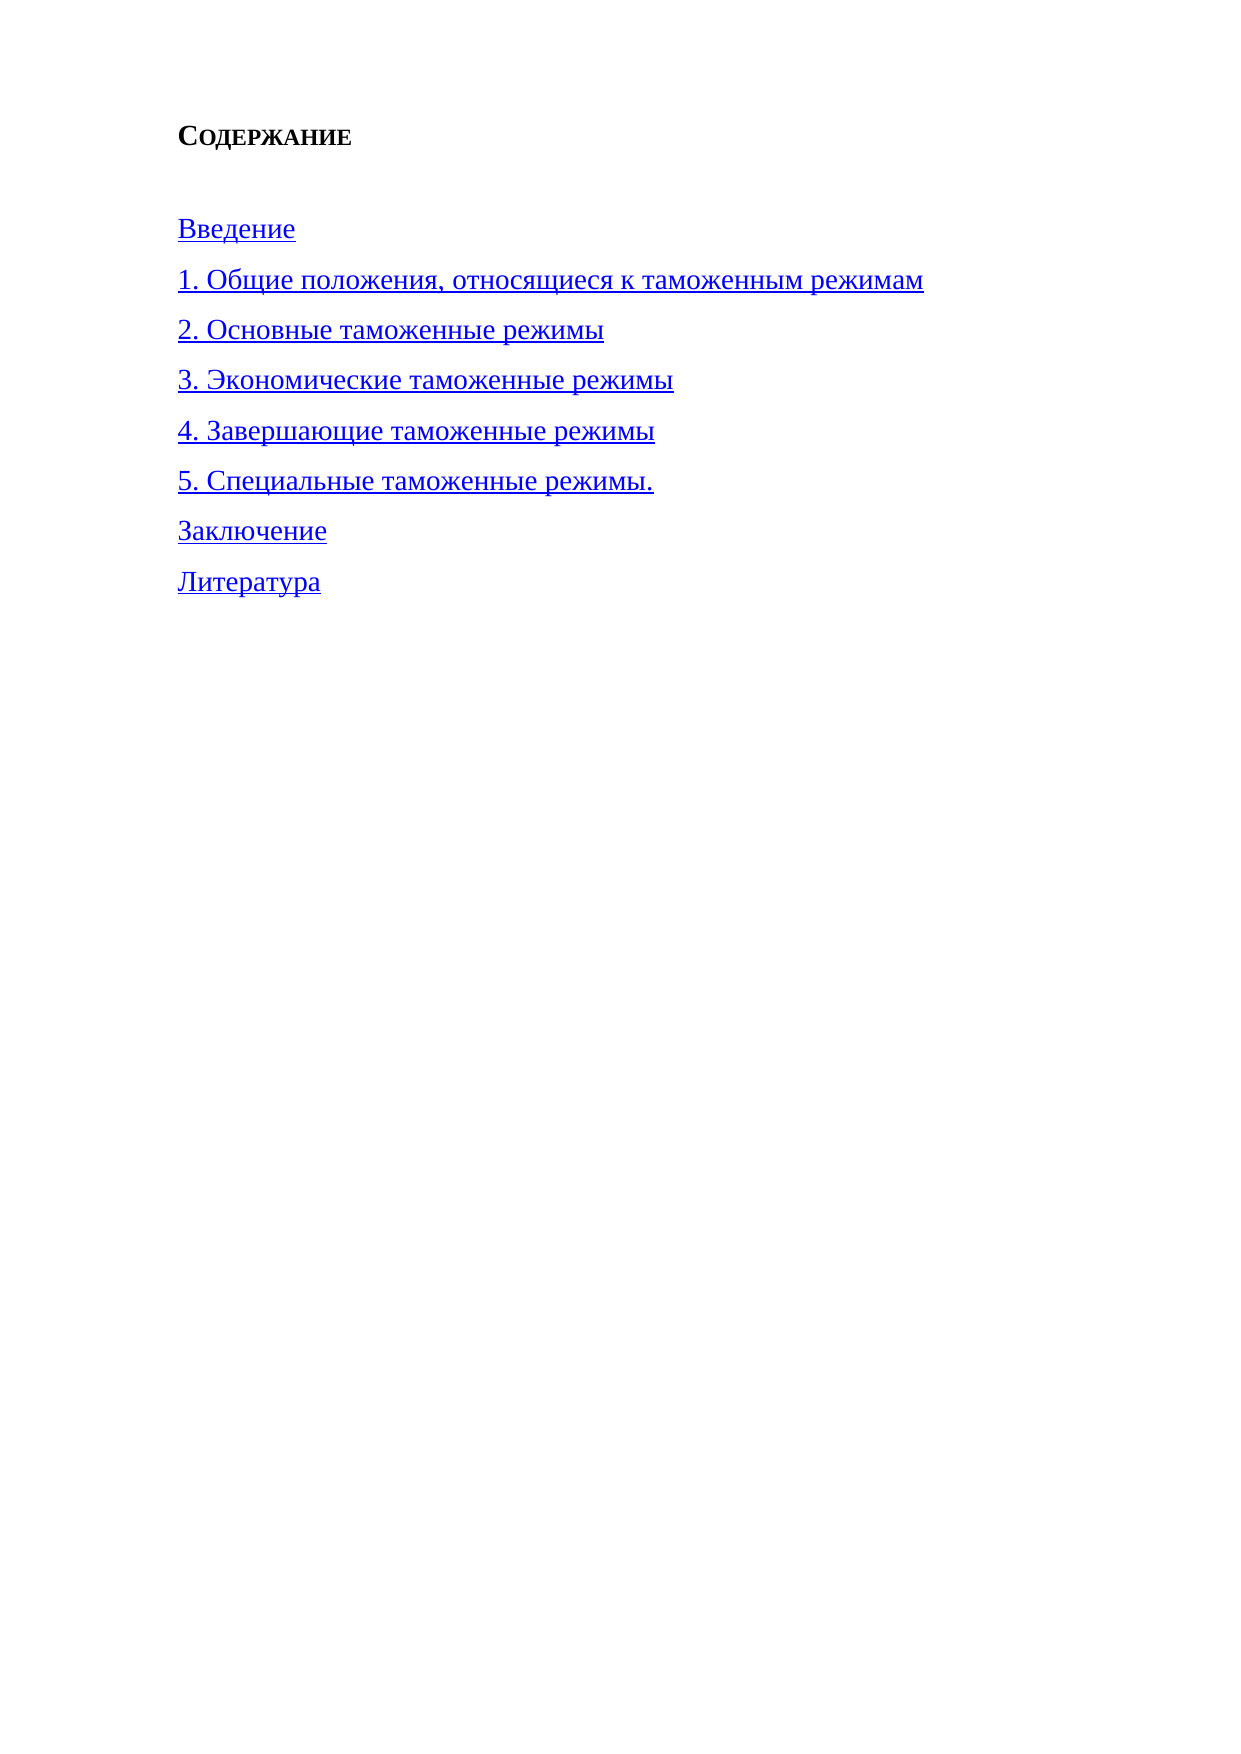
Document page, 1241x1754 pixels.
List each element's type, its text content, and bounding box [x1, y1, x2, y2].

text 2. Основные таможенные режимы 8 [177, 312, 1152, 346]
text Заключение 23 [177, 513, 1152, 547]
text Введение 3 [177, 212, 1152, 245]
text Литература 24 [177, 564, 1152, 597]
text 1. Общие положения, относящиеся к таможенным режимам 4 [177, 262, 1152, 295]
text 3. Экономические таможенные режимы 11 [177, 362, 1152, 396]
text 5. Специальные таможенные режимы. 19 [177, 463, 1152, 497]
subtitle Содержание [177, 118, 1152, 152]
text 4. Завершающие таможенные режимы 16 [177, 413, 1152, 446]
